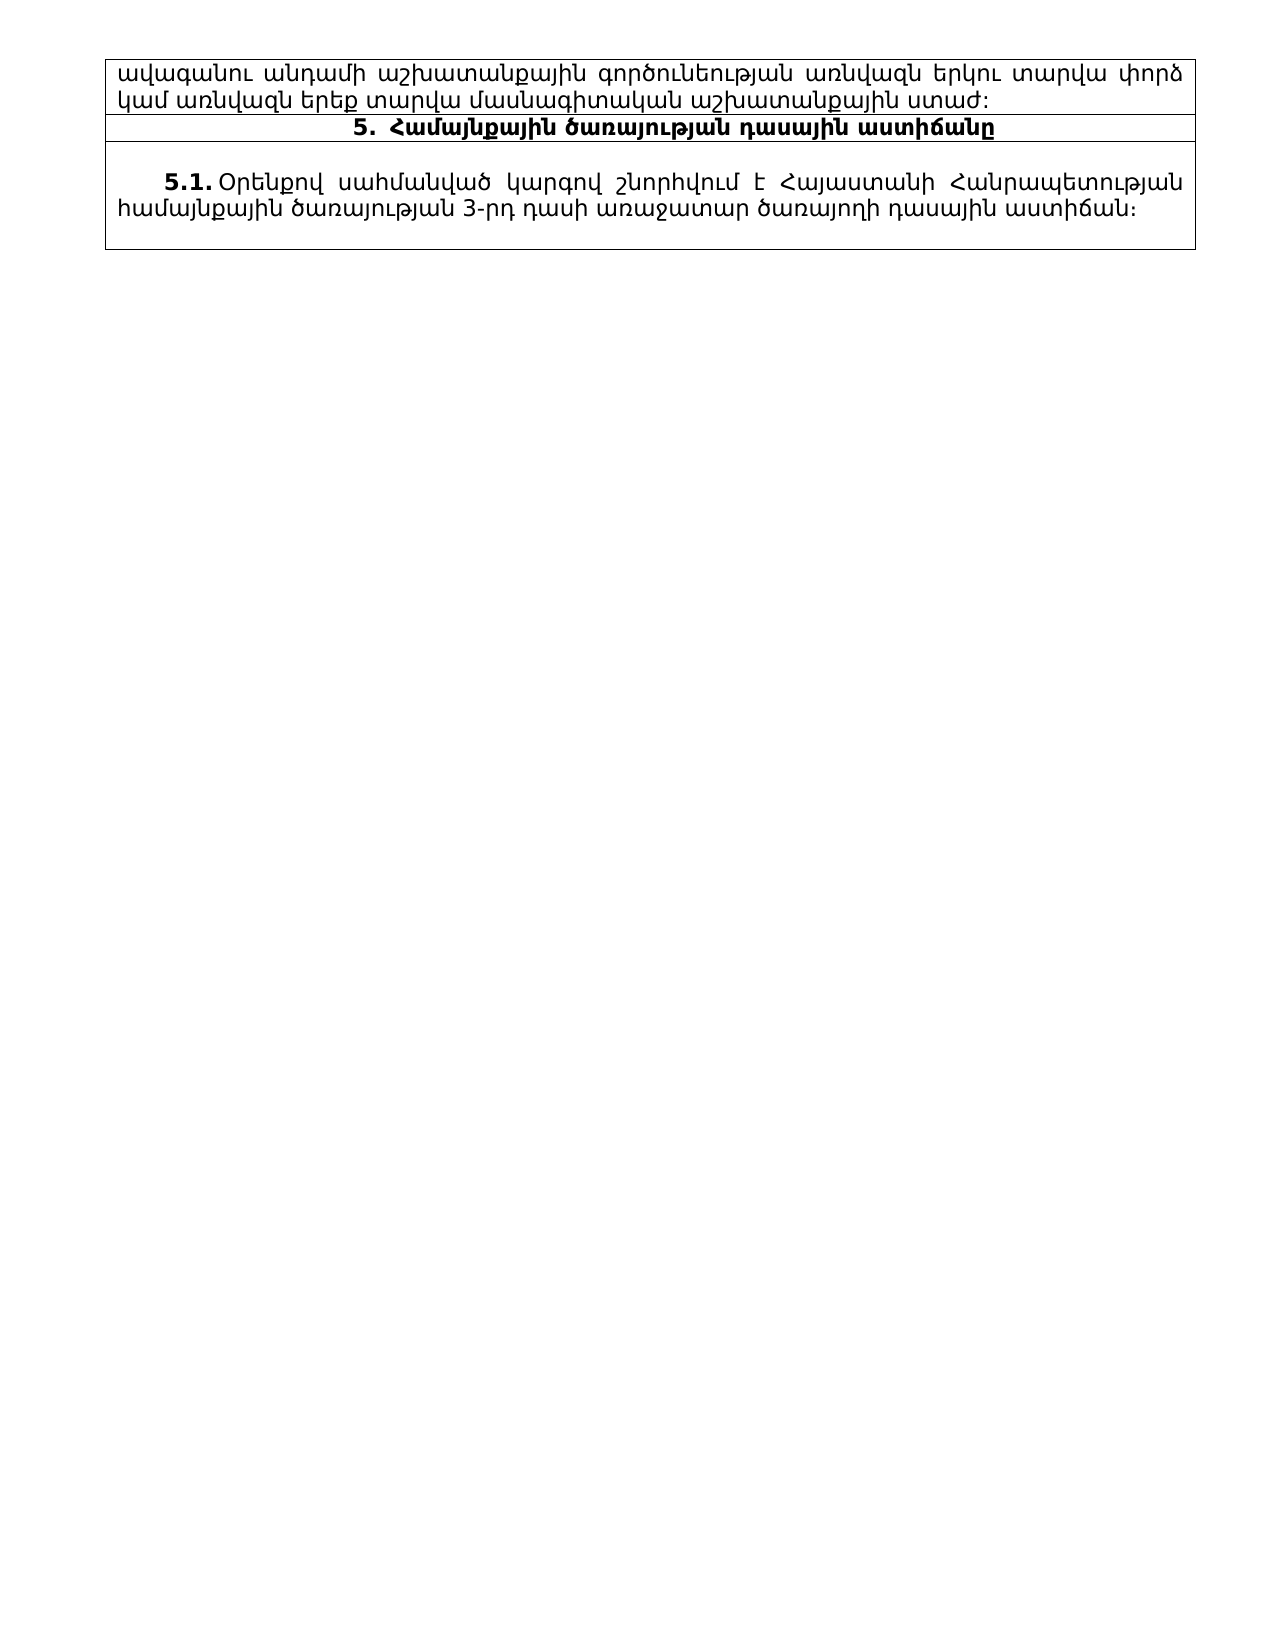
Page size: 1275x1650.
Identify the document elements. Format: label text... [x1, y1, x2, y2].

table_cell Օրենքով սահմանված կարգով շնորհվում է Հայաստանի Հանրապետության համայնքային ծառայության 3-րդ դասի առաջատար ծառայողի դասային աստիճան։ [106, 142, 1195, 249]
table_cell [106, 60, 1195, 113]
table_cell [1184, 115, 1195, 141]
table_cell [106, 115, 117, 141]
